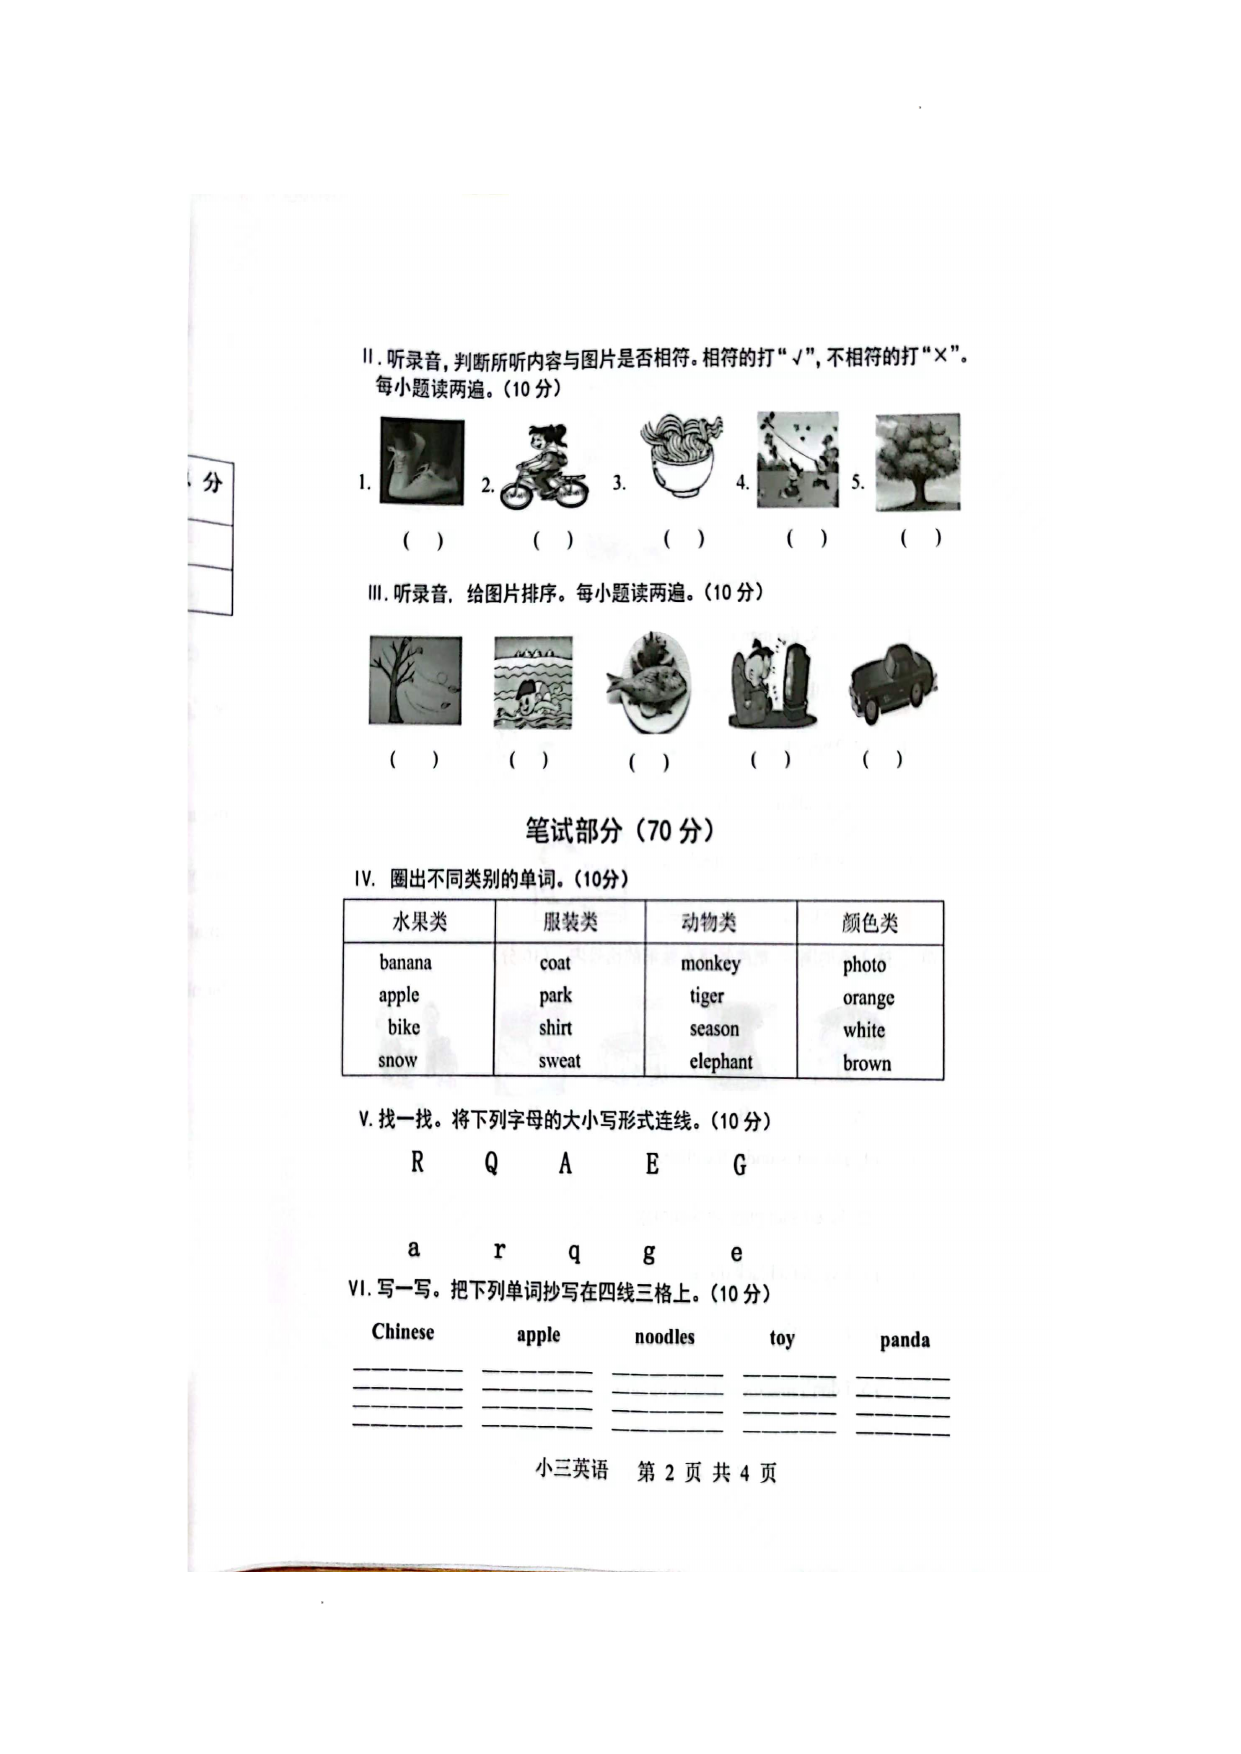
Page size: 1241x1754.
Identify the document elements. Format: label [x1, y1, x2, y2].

picture [187, 194, 1052, 1572]
